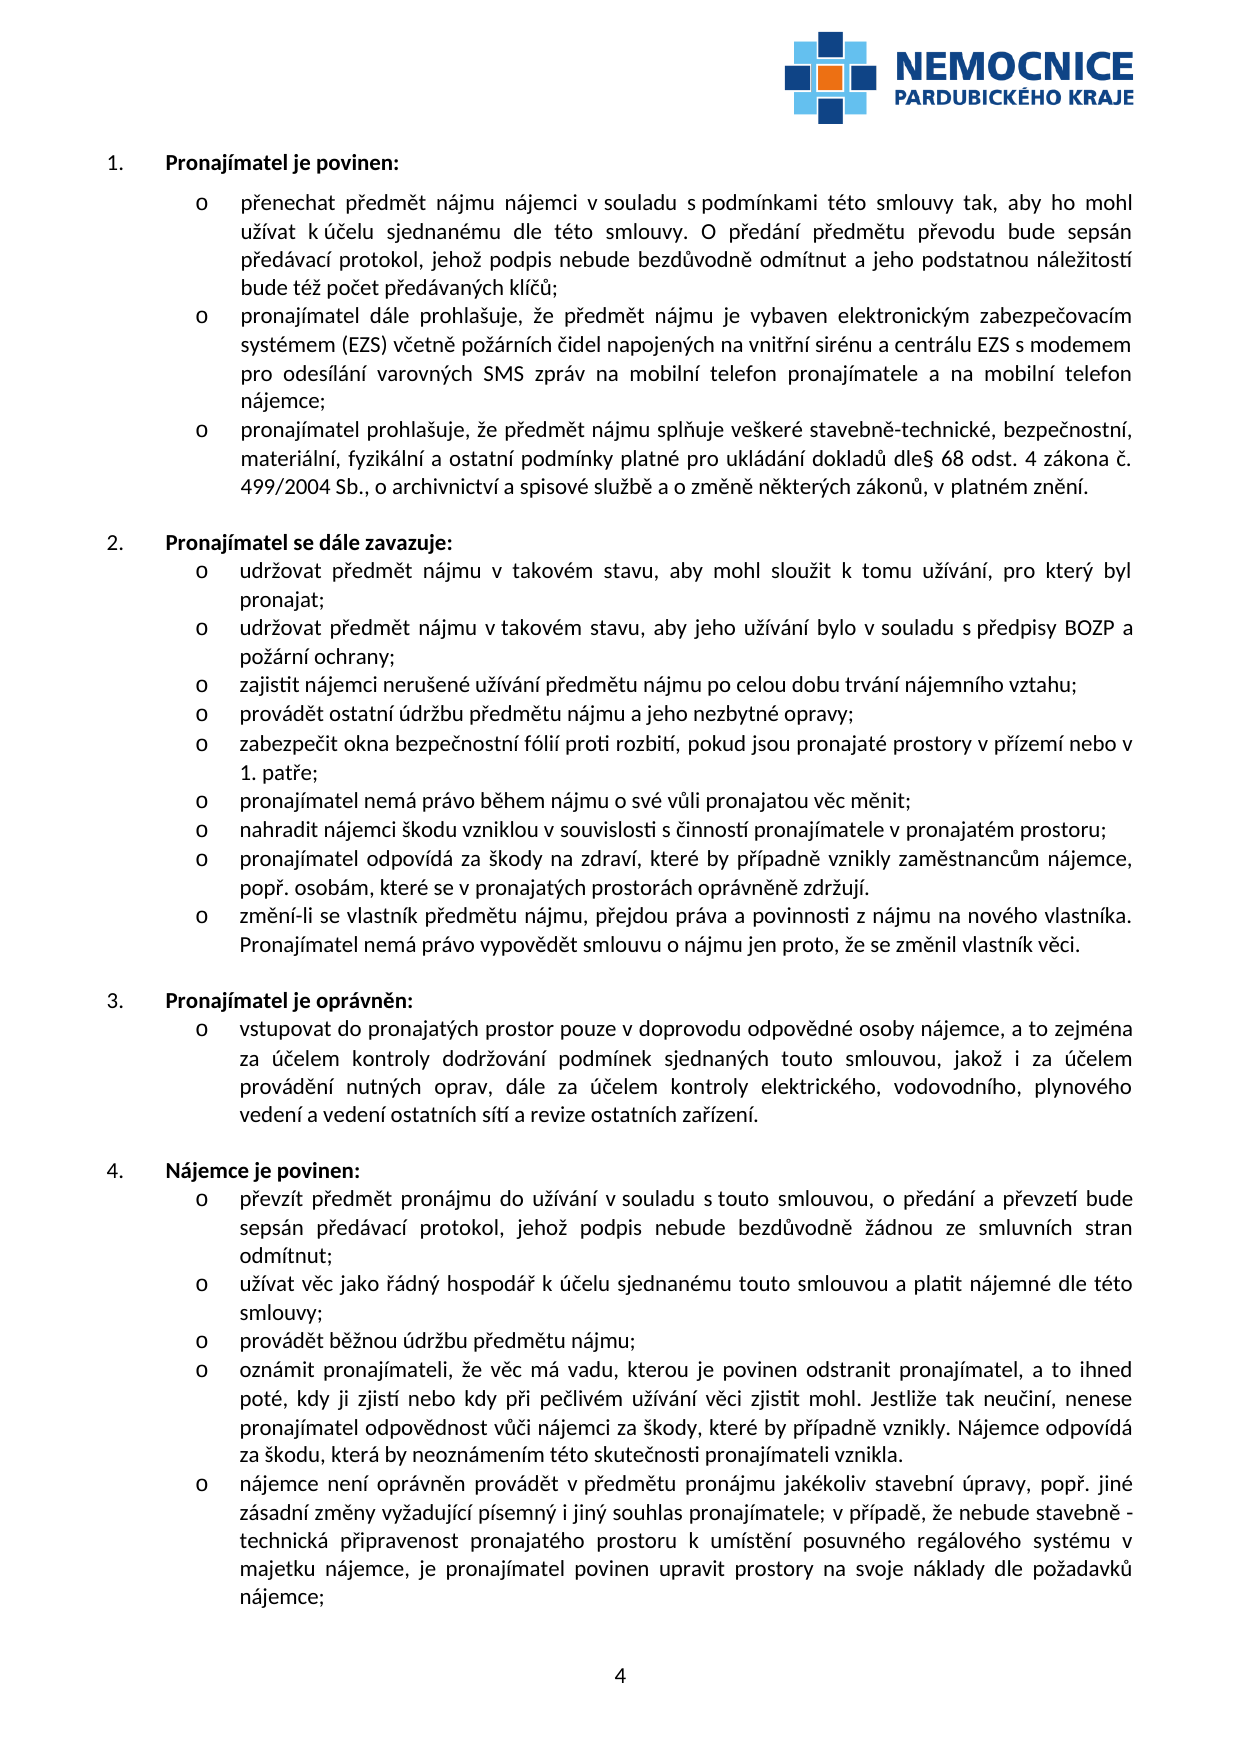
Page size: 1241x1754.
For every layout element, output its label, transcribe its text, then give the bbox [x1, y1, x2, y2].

list pronajímatel odpovídá za škody na zdraví, které by případně vznikly zaměstnancům nájemce, popř. osobám, které se v pronajatých prostorách oprávněně zdržují. [195, 844, 1134, 901]
text 3. Pronajímatel je oprávněn: [106, 987, 1134, 1014]
list udržovat předmět nájmu v takovém stavu, aby mohl sloužit k tomu užívání, pro který byl pronajat; [195, 556, 1134, 613]
list pronajímatel nemá právo během nájmu o své vůli pronajatou věc měnit; [195, 786, 1134, 815]
list Pronajímatel je povinen: [106, 148, 1134, 176]
picture [783, 30, 1134, 125]
list oznámit pronajímateli, že věc má vadu, kterou je povinen odstranit pronajímatel, a to ihned poté, kdy ji zjistí nebo kdy při pečlivém užívání věci zjistit mohl. Jestliže tak neučiní, nenese pronajímatel odpovědnost vůči nájemci za škody, které by případně vznikly. Nájemce odpovídá za škodu, která by neoznámením této skutečnosti pronajímateli vznikla. [195, 1355, 1134, 1469]
list přenechat předmět nájmu nájemci v souladu s podmínkami této smlouvy tak, aby ho mohl užívat k účelu sjednanému dle této smlouvy. O předání předmětu převodu bude sepsán předávací protokol, jehož podpis nebude bezdůvodně odmítnut a jeho podstatnou náležitostí bude též počet předávaných klíčů; [195, 188, 1134, 301]
list zabezpečit okna bezpečnostní fólií proti rozbití, pokud jsou pronajaté prostory v přízemí nebo v 1. patře; [195, 729, 1134, 786]
list zajistit nájemci nerušené užívání předmětu nájmu po celou dobu trvání nájemního vztahu; [195, 670, 1134, 699]
list provádět běžnou údržbu předmětu nájmu; [195, 1326, 1134, 1355]
list převzít předmět pronájmu do užívání v souladu s touto smlouvou, o předání a převzetí bude sepsán předávací protokol, jehož podpis nebude bezdůvodně žádnou ze smluvních stran odmítnut; [195, 1184, 1134, 1269]
list nahradit nájemci škodu vzniklou v souvislosti s činností pronajímatele v pronajatém prostoru; [195, 815, 1134, 844]
list vstupovat do pronajatých prostor pouze v doprovodu odpovědné osoby nájemce, a to zejména za účelem kontroly dodržování podmínek sjednaných touto smlouvou, jakož i za účelem provádění nutných oprav, dále za účelem kontroly elektrického, vodovodního, plynového vedení a vedení ostatních sítí a revize ostatních zařízení. [195, 1014, 1134, 1128]
list pronajímatel prohlašuje, že předmět nájmu splňuje veškeré stavebně-technické, bezpečnostní, materiální, fyzikální a ostatní podmínky platné pro ukládání dokladů dle§ 68 odst. 4 zákona č. 499/2004 Sb., o archivnictví a spisové službě a o změně některých zákonů, v platném znění. [195, 415, 1134, 500]
text 4. Nájemce je povinen: [106, 1128, 1134, 1184]
list změní-li se vlastník předmětu nájmu, přejdou práva a povinnosti z nájmu na nového vlastníka. Pronajímatel nemá právo vypovědět smlouvu o nájmu jen proto, že se změnil vlastník věci. [195, 901, 1134, 958]
list nájemce není oprávněn provádět v předmětu pronájmu jakékoliv stavební úpravy, popř. jiné zásadní změny vyžadující písemný i jiný souhlas pronajímatele; v případě, že nebude stavebně - technická připravenost pronajatého prostoru k umístění posuvného regálového systému v majetku nájemce, je pronajímatel povinen upravit prostory na svoje náklady dle požadavků nájemce; [195, 1469, 1134, 1610]
list užívat věc jako řádný hospodář k účelu sjednanému touto smlouvou a platit nájemné dle této smlouvy; [195, 1269, 1134, 1326]
list udržovat předmět nájmu v takovém stavu, aby jeho užívání bylo v souladu s předpisy BOZP a požární ochrany; [195, 613, 1134, 670]
list provádět ostatní údržbu předmětu nájmu a jeho nezbytné opravy; [195, 699, 1134, 729]
text 2. Pronajímatel se dále zavazuje: [106, 528, 1134, 556]
list pronajímatel dále prohlašuje, že předmět nájmu je vybaven elektronickým zabezpečovacím systémem (EZS) včetně požárních čidel napojených na vnitřní sirénu a centrálu EZS s modemem pro odesílání varovných SMS zpráv na mobilní telefon pronajímatele a na mobilní telefon nájemce; [195, 301, 1134, 415]
